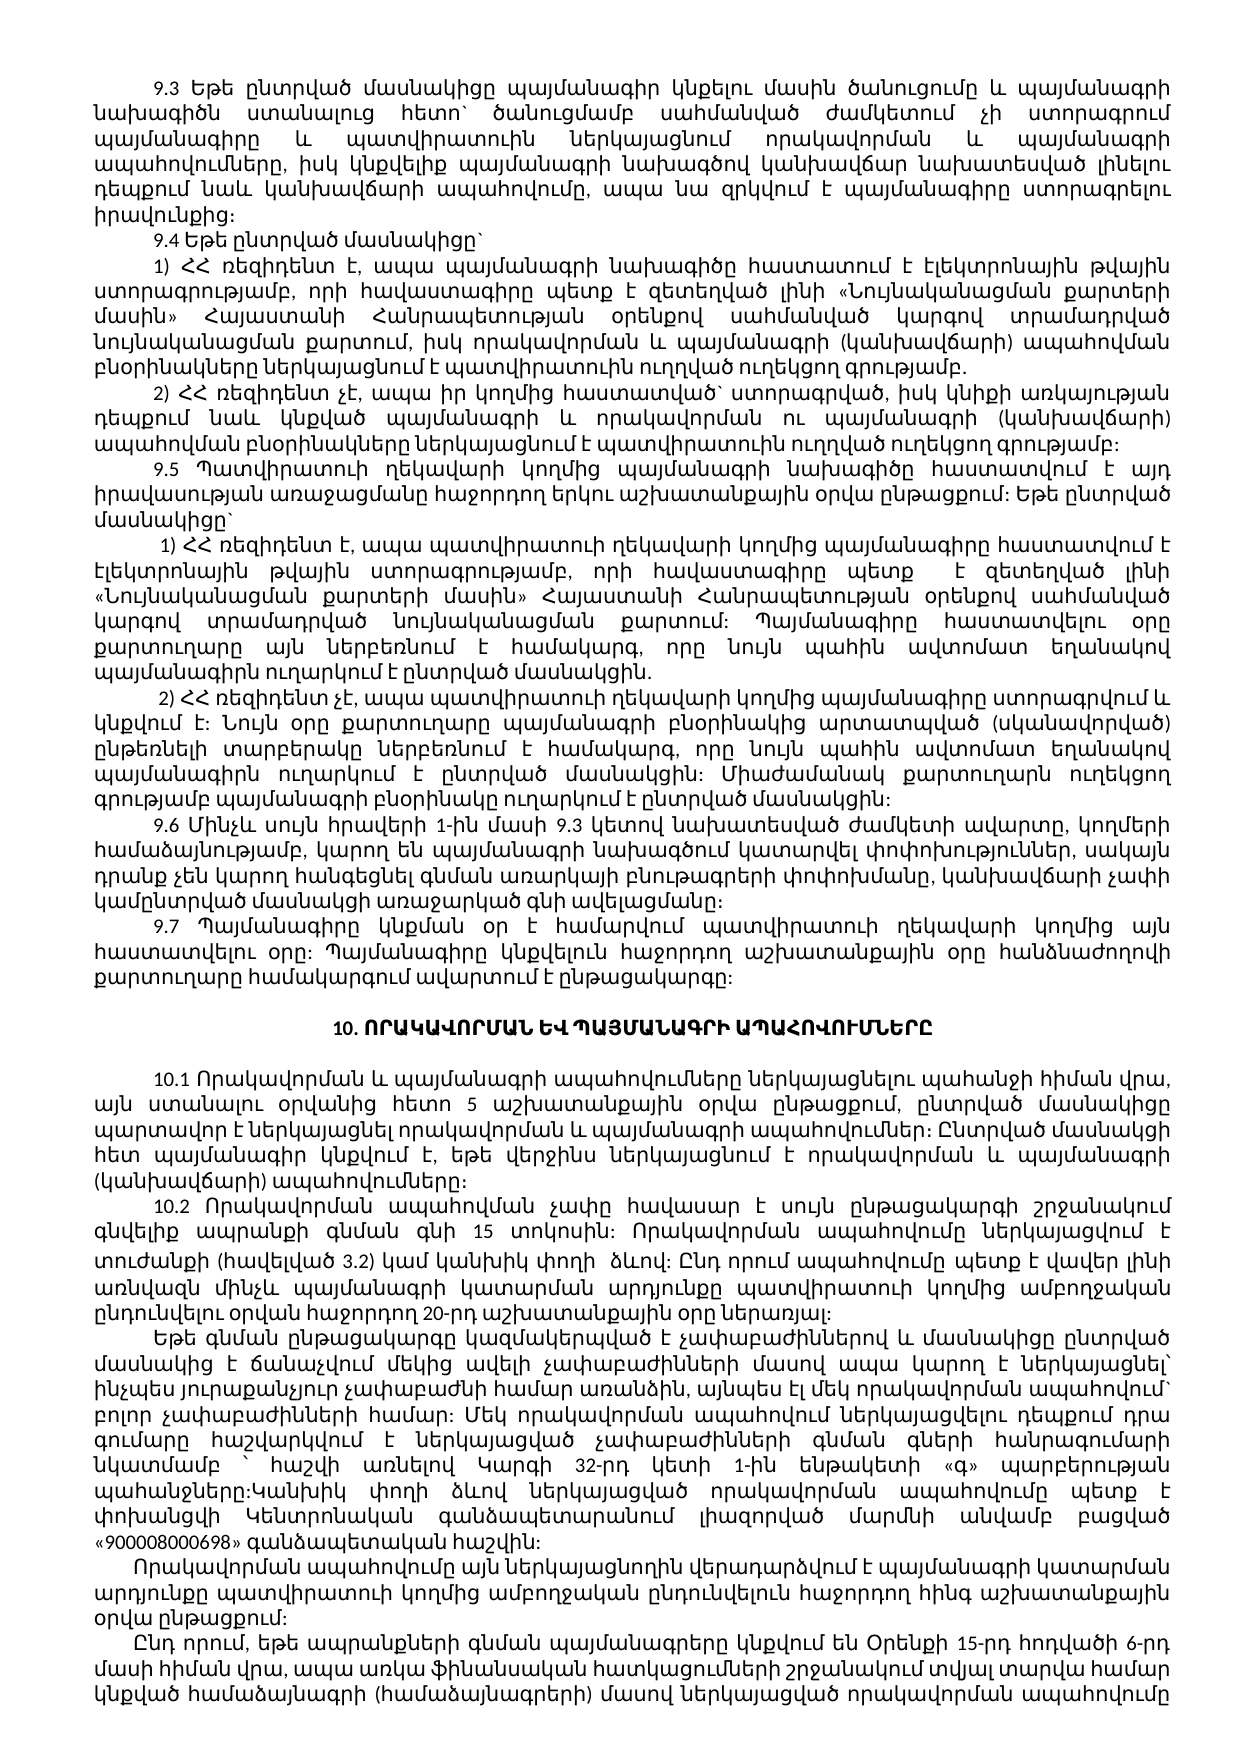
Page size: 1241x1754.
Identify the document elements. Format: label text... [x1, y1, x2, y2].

text 1) ՀՀ ռեզիդենտ է, ապա պատվիրատուի ղեկավարի կողմից պայմանագիրը հաստատվում է էլեկտրոնային թվային ստորագրությամբ, որի հավաստագիրը պետք է զետեղված լինի «Նույնականացման քարտերի մասին» Հայաստանի Հանրապետության օրենքով սահմանված կարգով տրամադրված նույնականացման քարտում: Պայմանագիրը հաստատվելու օրը քարտուղարը այն ներբեռնում է համակարգ, որը նույն պահին ավտոմատ եղանակով պայմանագիրն ուղարկում է ընտրված մասնակցին. [94, 532, 1171, 685]
text 9.5 Պատվիրատուի ղեկավարի կողմից պայմանագրի նախագիծը հաստատվում է այդ իրավասության առաջացմանը հաջորդող երկու աշխատանքային օրվա ընթացքում: Եթե ընտրված մասնակիցը` [94, 456, 1171, 532]
text 2) ՀՀ ռեզիդենտ չէ, ապա պատվիրատուի ղեկավարի կողմից պայմանագիրը ստորագրվում և կնքվում է: Նույն օրը քարտուղարը պայմանագրի բնօրինակից արտատպված (սկանավորված) ընթեռնելի տարբերակը ներբեռնում է համակարգ, որը նույն պահին ավտոմատ եղանակով պայմանագիրն ուղարկում է ընտրված մասնակցին: Միաժամանակ քարտուղարն ուղեկցող գրությամբ պայմանագրի բնօրինակը ուղարկում է ընտրված մասնակցին: [94, 685, 1171, 812]
text Որակավորման ապահովումը այն ներկայացնողին վերադարձվում է պայմանագրի կատարման արդյունքը պատվիրատուի կողմից ամբողջական ընդունվելուն հաջորդող հինգ աշխատանքային օրվա ընթացքում: [94, 1554, 1171, 1631]
text Եթե գնման ընթացակարգը կազմակերպված է չափաբաժիններով և մասնակիցը ընտրված մասնակից է ճանաչվում մեկից ավելի չափաբաժինների մասով ապա կարող է ներկայացնել՝ ինչպես յուրաքանչյուր չափաբաժնի համար առանձին, այնպես էլ մեկ որակավորման ապահովում` բոլոր չափաբաժինների համար: Մեկ որակավորման ապահովում ներկայացվելու դեպքում դրա գումարը հաշվարկվում է ներկայացված չափաբաժինների գնման գների հանրագումարի նկատմամբ ՝ հաշվի առնելով Կարգի 32-րդ կետի 1-ին ենթակետի «գ» պարբերության պահանջները:Կանխիկ փողի ձևով ներկայացված որակավորման ապահովումը պետք է փոխանցվի Կենտրոնական գանձապետարանում լիազորված մարմնի անվամբ բացված «900008000698» գանձապետական հաշվին: [94, 1326, 1171, 1554]
text 1) ՀՀ ռեզիդենտ է, ապա պայմանագրի նախագիծը հաստատում է էլեկտրոնային թվային ստորագրությամբ, որի հավաստագիրը պետք է զետեղված լինի «Նույնականացման քարտերի մասին» Հայաստանի Հանրապետության օրենքով սահմանված կարգով տրամադրված նույնականացման քարտում, իսկ որակավորման և պայմանագրի (կանխավճարի) ապահովման բնօրինակները ներկայացնում է պատվիրատուին ուղղված ուղեկցող գրությամբ. [94, 253, 1171, 380]
text 10.2 Որակավորման ապահովման չափը հավասար է սույն ընթացակարգի շրջանակում գնվելիք ապրանքի գնման գնի 15 տոկոսին: Որակավորման ապահովումը ներկայացվում է տուժանքի (հավելված 3.2) կամ կանխիկ փողի ձևով: Ընդ որում ապահովումը պետք է վավեր լինի առնվազն մինչև պայմանագրի կատարման արդյունքը պատվիրատուի կողմից ամբողջական ընդունվելու օրվան հաջորդող 20-րդ աշխատանքային օրը ներառյալ: [94, 1193, 1171, 1326]
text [94, 1631, 1171, 1707]
text 9.7 Պայմանագիրը կնքման օր է համարվում պատվիրատուի ղեկավարի կողմից այն հաստատվելու օրը: Պայմանագիրը կնքվելուն հաջորդող աշխատանքային օրը հանձնաժողովի քարտուղարը համակարգում ավարտում է ընթացակարգը: [94, 914, 1171, 990]
text 9.6 Մինչև սույն հրավերի 1-ին մասի 9.3 կետով նախատեսված ժամկետի ավարտը, կողմերի համաձայնությամբ, կարող են պայմանագրի նախագծում կատարվել փոփոխություններ, սակայն դրանք չեն կարող հանգեցնել գնման առարկայի բնութագրերի փոփոխմանը, կանխավճարի չափի կամընտրված մասնակցի առաջարկած գնի ավելացմանը։ [94, 812, 1171, 914]
text 10. ՈՐԱԿԱՎՈՐՄԱՆ ԵՎ ՊԱՅՄԱՆԱԳՐԻ ԱՊԱՀՈՎՈՒՄՆԵՐԸ [94, 1015, 1171, 1041]
text 9.3 Եթե ընտրված մասնակիցը պայմանագիր կնքելու մասին ծանուցումը և պայմանագրի նախագիծն ստանալուց հետո` ծանուցմամբ սահմանված ժամկետում չի ստորագրում պայմանագիրը և պատվիրատուին ներկայացնում որակավորման և պայմանագրի ապահովումները, իսկ կնքվելիք պայմանագրի նախագծով կանխավճար նախատեսված լինելու դեպքում նաև կանխավճարի ապահովումը, ապա նա զրկվում է պայմանագիրը ստորագրելու իրավունքից։ [94, 75, 1171, 227]
text 2) ՀՀ ռեզիդենտ չէ, ապա իր կողմից հաստատված` ստորագրված, իսկ կնիքի առկայության դեպքում նաև կնքված պայմանագրի և որակավորման ու պայմանագրի (կանխավճարի) ապահովման բնօրինակները ներկայացնում է պատվիրատուին ուղղված ուղեկցող գրությամբ: [94, 380, 1171, 456]
text 9.4 Եթե ընտրված մասնակիցը` [94, 227, 1171, 253]
text 10.1 Որակավորման և պայմանագրի ապահովումները ներկայացնելու պահանջի հիման վրա, այն ստանալու օրվանից հետո 5 աշխատանքային օրվա ընթացքում, ընտրված մասնակիցը պարտավոր է ներկայացնել որակավորման և պայմանագրի ապահովումներ։ Ընտրված մասնակցի հետ պայմանագիր կնքվում է, եթե վերջինս ներկայացնում է որակավորման և պայմանագրի (կանխավճարի) ապահովումները։ [94, 1066, 1171, 1193]
